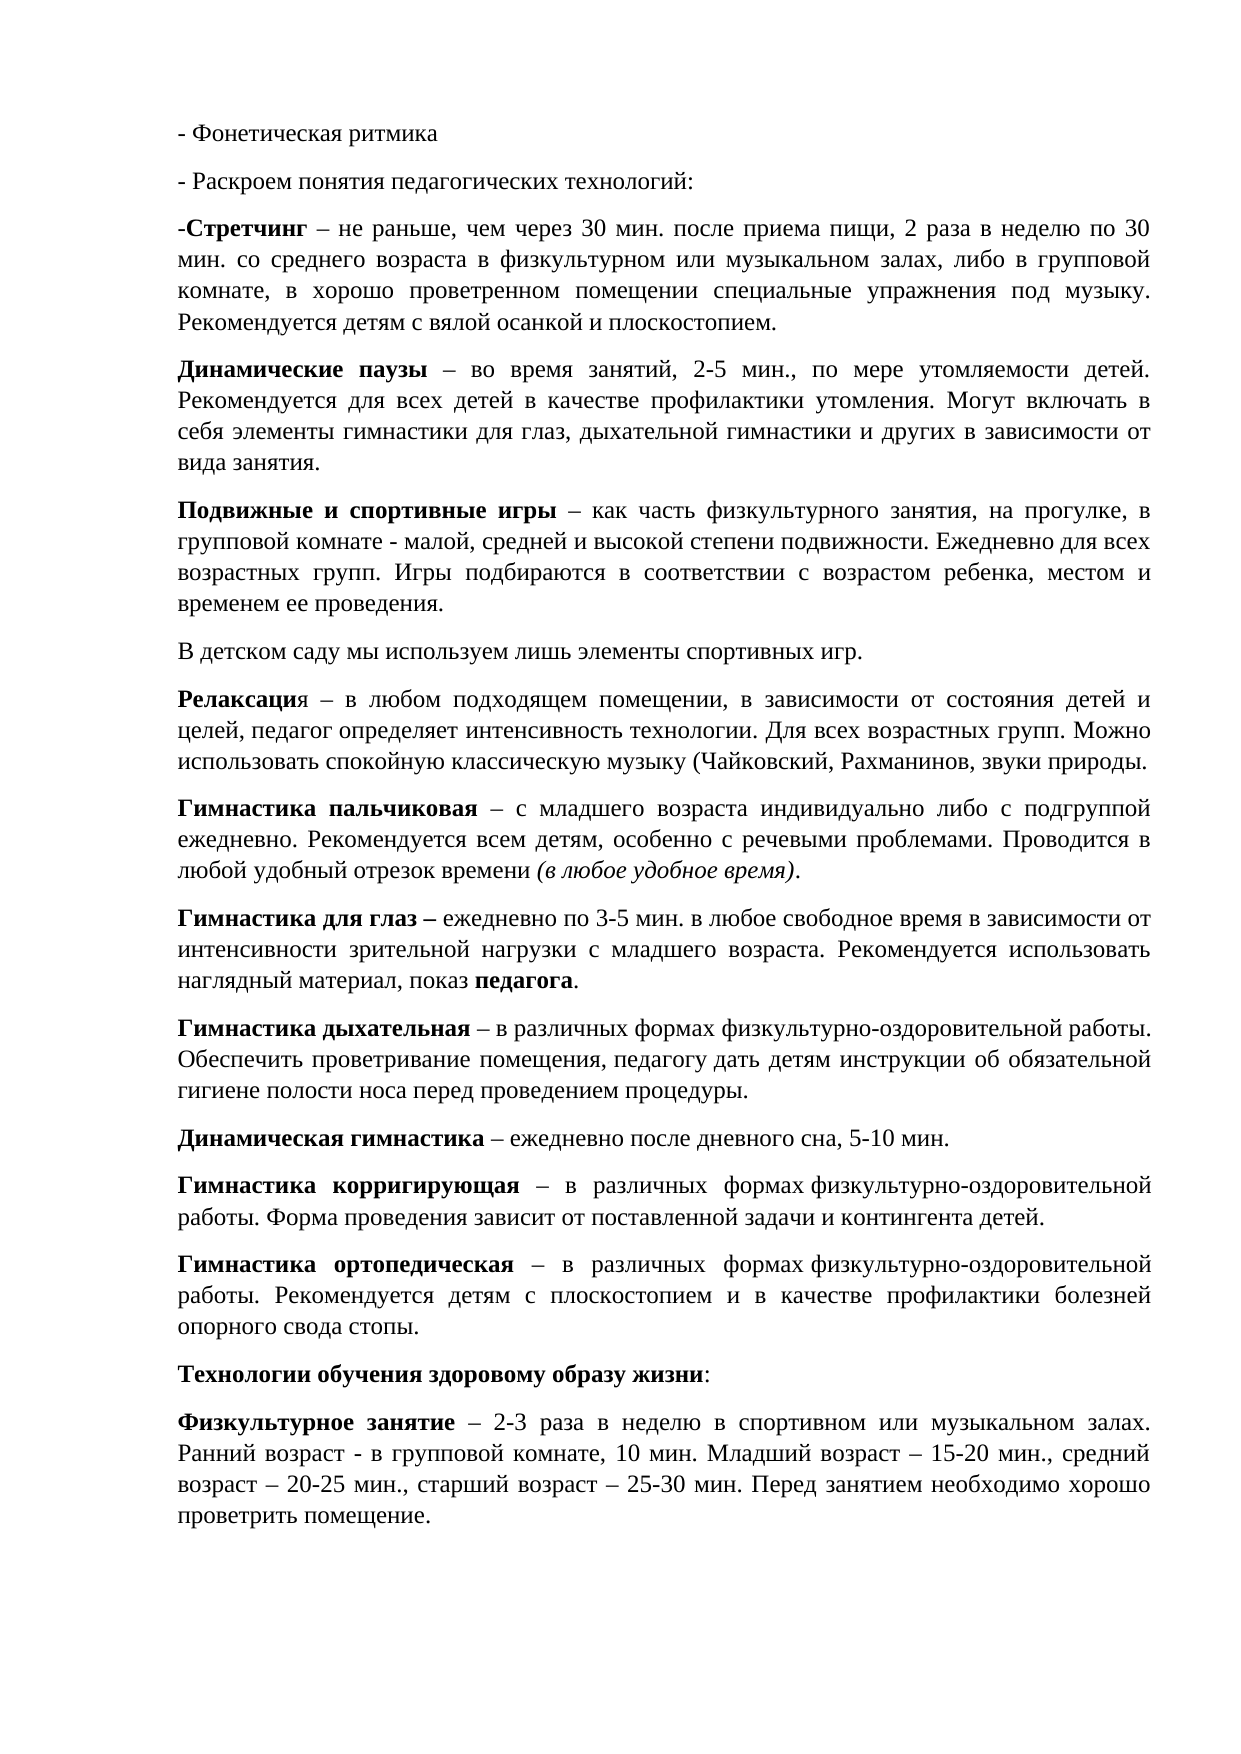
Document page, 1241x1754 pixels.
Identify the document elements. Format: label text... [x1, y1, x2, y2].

text - Фонетическая ритмика [177, 118, 1152, 147]
text Динамическая гимнастика – ежедневно после дневного сна, 5-10 мин. [177, 1123, 1152, 1152]
text Физкультурное занятие – 2-3 раза в неделю в спортивном или музыкальном залах. Ранний возраст - в групповой комнате, 10 мин. Младший возраст – 15-20 мин., средний возраст – 20-25 мин., старший возраст – 25-30 мин. Перед занятием необходимо хорошо проветрить помещение. [177, 1407, 1152, 1529]
text Гимнастика ортопедическая – в различных формах физкультурно-оздоровительной работы. Рекомендуется детям с плоскостопием и в качестве профилактики болезней опорного свода стопы. [177, 1249, 1152, 1340]
text В детском саду мы используем лишь элементы спортивных игр. [177, 636, 1152, 665]
text Динамические паузы – во время занятий, 2-5 мин., по мере утомляемости детей. Рекомендуется для всех детей в качестве профилактики утомления. Могут включать в себя элементы гимнастики для глаз, дыхательной гимнастики и других в зависимости от вида занятия. [177, 354, 1152, 476]
text Гимнастика пальчиковая – с младшего возраста индивидуально либо с подгруппой ежедневно. Рекомендуется всем детям, особенно с речевыми проблемами. Проводится в любой удобный отрезок времени (в любое удобное время). [177, 793, 1152, 884]
text Релаксация – в любом подходящем помещении, в зависимости от состояния детей и целей, педагог определяет интенсивность технологии. Для всех возрастных групп. Можно использовать спокойную классическую музыку (Чайковский, Рахманинов, звуки природы. [177, 684, 1152, 774]
text Гимнастика корригирующая – в различных формах физкультурно-оздоровительной работы. Форма проведения зависит от поставленной задачи и контингента детей. [177, 1171, 1152, 1230]
text Подвижные и спортивные игры – как часть физкультурного занятия, на прогулке, в групповой комнате - малой, средней и высокой степени подвижности. Ежедневно для всех возрастных групп. Игры подбираются в соответствии с возрастом ребенка, местом и временем ее проведения. [177, 495, 1152, 617]
text Гимнастика для глаз – ежедневно по 3-5 мин. в любое свободное время в зависимости от интенсивности зрительной нагрузки с младшего возраста. Рекомендуется использовать наглядный материал, показ педагога. [177, 903, 1152, 994]
text Гимнастика дыхательная – в различных формах физкультурно-оздоровительной работы. Обеспечить проветривание помещения, педагогу дать детям инструкции об обязательной гигиене полости носа перед проведением процедуры. [177, 1013, 1152, 1104]
text -Стретчинг – не раньше, чем через 30 мин. после приема пищи, 2 раза в неделю по 30 мин. со среднего возраста в физкультурном или музыкальном залах, либо в групповой комнате, в хорошо проветренном помещении специальные упражнения под музыку. Рекомендуется детям с вялой осанкой и плоскостопием. [177, 213, 1152, 335]
text Технологии обучения здоровому образу жизни: [177, 1359, 1152, 1388]
text - Раскроем понятия педагогических технологий: [177, 166, 1152, 194]
